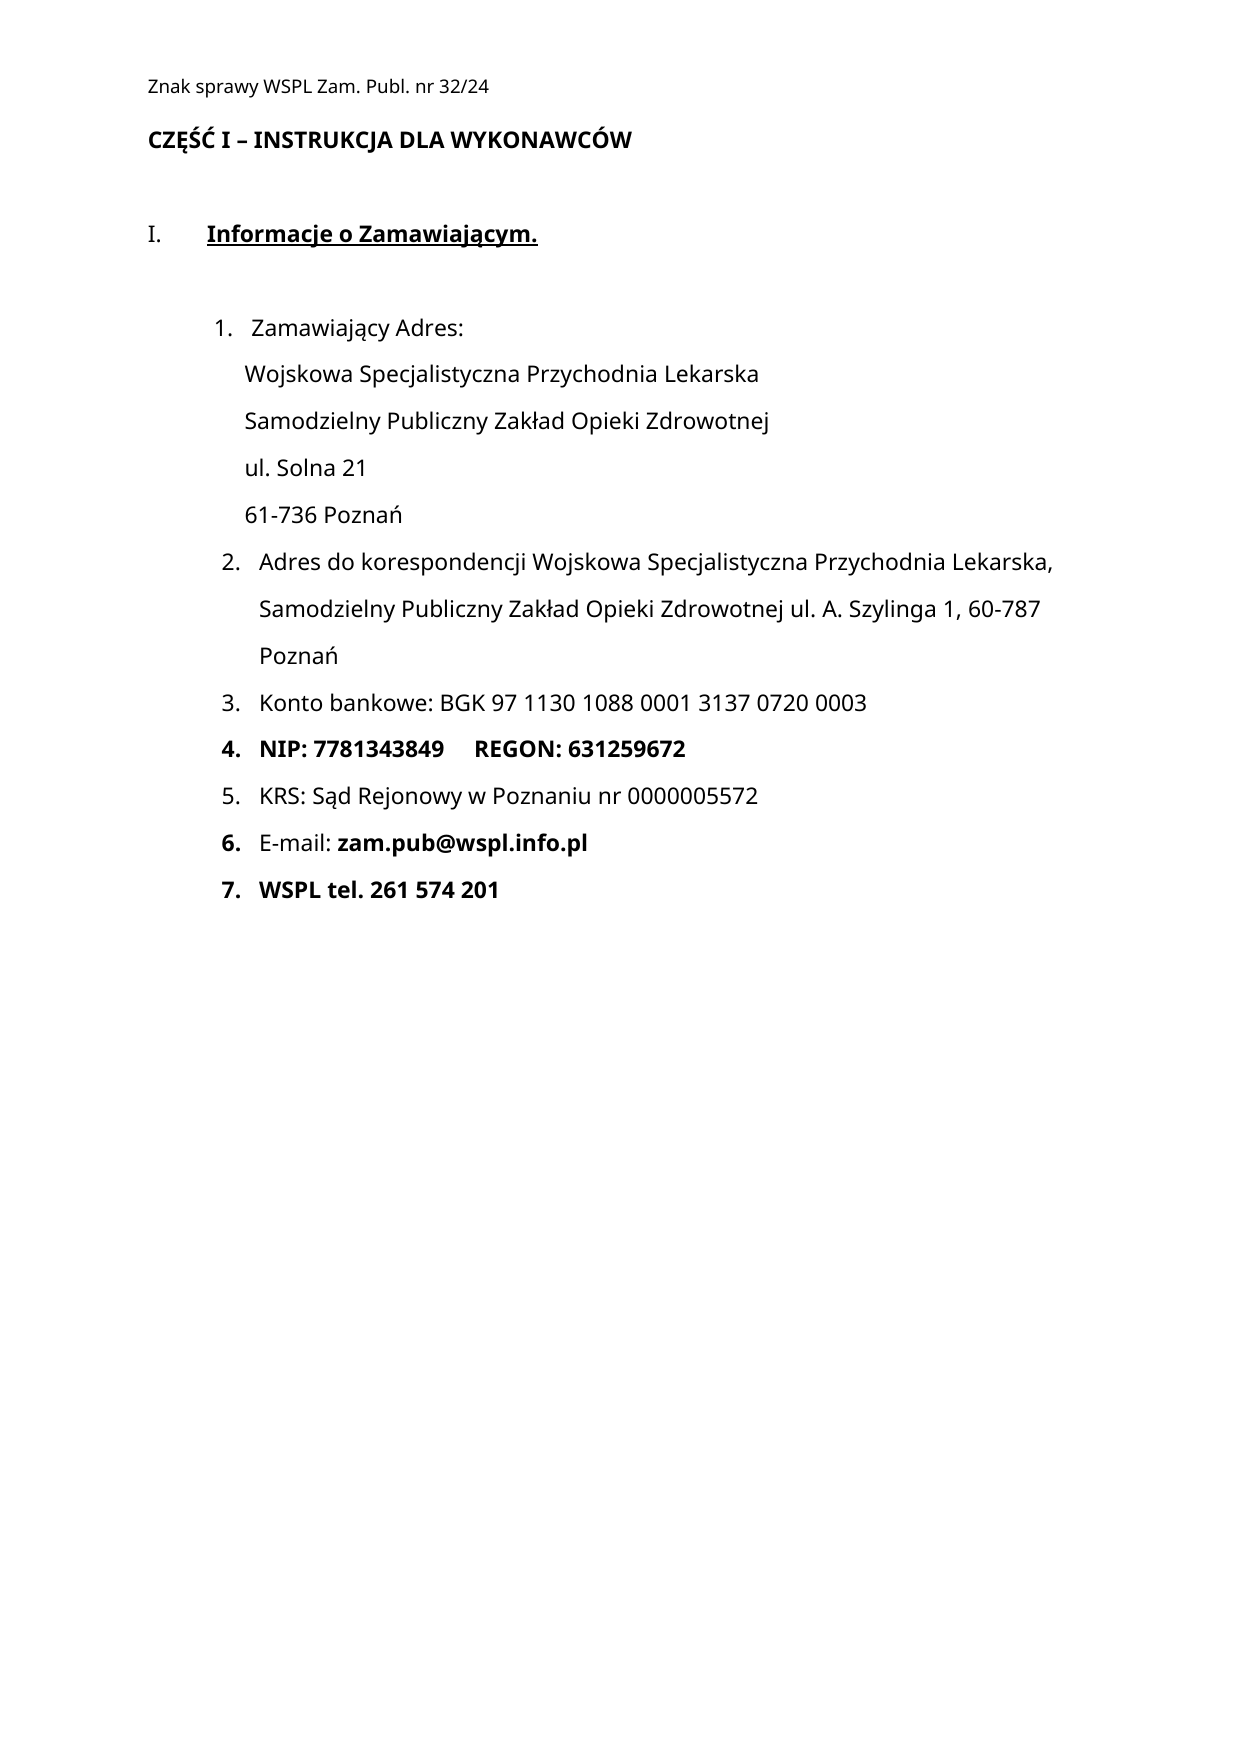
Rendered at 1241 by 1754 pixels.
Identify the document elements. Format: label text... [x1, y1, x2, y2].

list Informacje o Zamawiającym. [148, 218, 1107, 249]
list Zamawiający Adres: [214, 312, 1107, 343]
list Adres do korespondencji Wojskowa Specjalistyczna Przychodnia Lekarska, Samodzielny Publiczny Zakład Opieki Zdrowotnej ul. A. Szylinga 1, 60-787 Poznań [221, 546, 1107, 671]
text ul. Solna 21 [244, 452, 1107, 483]
list WSPL tel. 261 574 201 [221, 874, 1107, 905]
list NIP: 7781343849 REGON: 631259672 [221, 733, 1107, 765]
list KRS: Sąd Rejonowy w Poznaniu nr 0000005572 [221, 780, 1107, 812]
text 61-736 Poznań [244, 499, 1107, 530]
text Wojskowa Specjalistyczna Przychodnia Lekarska [244, 358, 1107, 390]
text CZĘŚĆ I – INSTRUKCJA DLA WYKONAWCÓW [148, 124, 1107, 155]
list Konto bankowe: BGK 97 1130 1088 0001 3137 0720 0003 [221, 687, 1107, 718]
list E-mail: zam.pub@wspl.info.pl [221, 827, 1107, 858]
text Samodzielny Publiczny Zakład Opieki Zdrowotnej [244, 405, 1107, 437]
